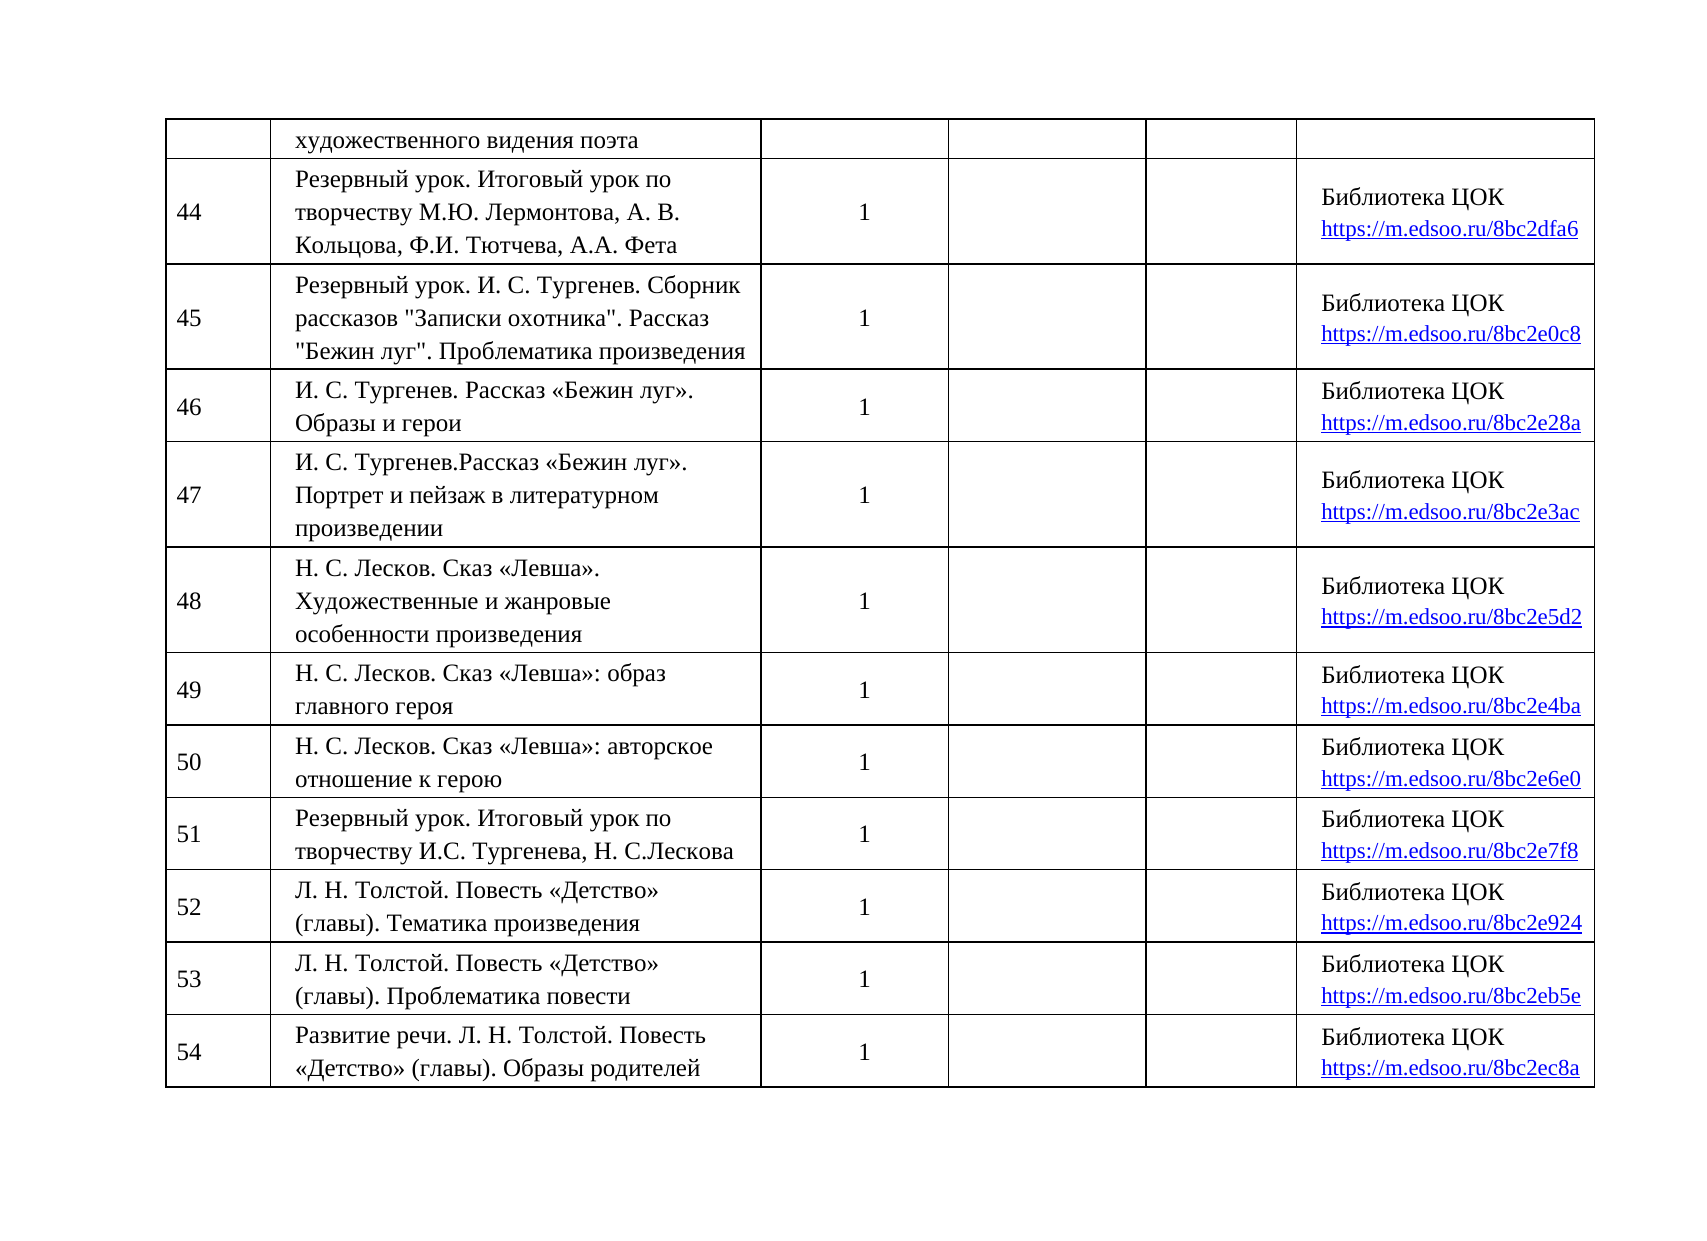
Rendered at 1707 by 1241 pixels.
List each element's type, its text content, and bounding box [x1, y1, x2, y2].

table_cell Библиотека ЦОК https://m.edsoo.ru/8bc2e3ac [1297, 442, 1594, 546]
table_cell Резервный урок. И. С. Тургенев. Сборник рассказов "Записки охотника". Рассказ "Бежин луг". Проблематика произведения [271, 265, 760, 368]
table_cell 1 [762, 653, 948, 724]
table_cell 43 [167, 120, 270, 157]
table_cell 1 [762, 370, 948, 441]
table_cell Библиотека ЦОК https://m.edsoo.ru/8bc2eb5e [1297, 943, 1594, 1013]
table_cell [1147, 548, 1296, 652]
table_cell 1 [762, 1015, 948, 1086]
table_cell 1 [762, 870, 948, 941]
table_cell [949, 1015, 1145, 1086]
table_cell [1147, 870, 1296, 941]
table_cell И. С. Тургенев. Рассказ «Бежин луг». Образы и герои [271, 370, 760, 441]
table_cell [949, 159, 1145, 263]
table_cell 1 [762, 548, 948, 652]
table_cell [1147, 653, 1296, 724]
table_cell [949, 726, 1145, 796]
table_cell Резервный урок. Итоговый урок по творчеству И.С. Тургенева, Н. С.Лескова [271, 798, 760, 869]
table_cell Резервный урок. Итоговый урок по творчеству М.Ю. Лермонтова, А. В. Кольцова, Ф.И. Тютчева, А.А. Фета [271, 159, 760, 263]
table_cell И. С. Тургенев.Рассказ «Бежин луг». Портрет и пейзаж в литературном произведении [271, 442, 760, 546]
table_cell 1 [762, 726, 948, 796]
table_cell [949, 442, 1145, 546]
table_cell 1 [762, 265, 948, 368]
table_cell Библиотека ЦОК https://m.edsoo.ru/8bc2e924 [1297, 870, 1594, 941]
table_cell [949, 943, 1145, 1013]
table_cell [1147, 943, 1296, 1013]
table_cell [949, 265, 1145, 368]
table_cell [949, 870, 1145, 941]
table_cell 1 [762, 943, 948, 1013]
table_cell 48 [167, 548, 270, 652]
table_cell [1147, 120, 1296, 157]
table_cell 52 [167, 870, 270, 941]
table_cell Библиотека ЦОК https://m.edsoo.ru/8bc2dfa6 [1297, 159, 1594, 263]
table_cell 46 [167, 370, 270, 441]
table_cell 49 [167, 653, 270, 724]
table_cell [1147, 265, 1296, 368]
table_cell [949, 120, 1145, 157]
table_cell [1147, 726, 1296, 796]
table_cell Библиотека ЦОК https://m.edsoo.ru/8bc2e0c8 [1297, 265, 1594, 368]
table_cell Н. С. Лесков. Сказ «Левша»: образ главного героя [271, 653, 760, 724]
table_cell 50 [167, 726, 270, 796]
table_cell Библиотека ЦОК https://m.edsoo.ru/8bc2e28a [1297, 370, 1594, 441]
table_cell 45 [167, 265, 270, 368]
table_cell [1147, 442, 1296, 546]
table_cell 1 [762, 159, 948, 263]
table_cell Н. С. Лесков. Сказ «Левша». Художественные и жанровые особенности произведения [271, 548, 760, 652]
table_cell Библиотека ЦОК https://m.edsoo.ru/8bc2e4ba [1297, 653, 1594, 724]
table_cell 1 [762, 442, 948, 546]
table_cell Библиотека ЦОК https://m.edsoo.ru/8bc2ec8a [1297, 1015, 1594, 1086]
table_cell Библиотека ЦОК https://m.edsoo.ru/8bc2e6e0 [1297, 726, 1594, 796]
table_cell Л. Н. Толстой. Повесть «Детство» (главы). Проблематика повести [271, 943, 760, 1013]
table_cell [271, 120, 760, 157]
table_cell 44 [167, 159, 270, 263]
table_cell 51 [167, 798, 270, 869]
table_cell [1147, 798, 1296, 869]
table_cell Л. Н. Толстой. Повесть «Детство» (главы). Тематика произведения [271, 870, 760, 941]
table_cell 47 [167, 442, 270, 546]
table_cell [1147, 370, 1296, 441]
table_cell 54 [167, 1015, 270, 1086]
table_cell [1297, 120, 1594, 157]
table_cell [949, 370, 1145, 441]
table_cell Библиотека ЦОК https://m.edsoo.ru/8bc2e7f8 [1297, 798, 1594, 869]
table_cell Библиотека ЦОК https://m.edsoo.ru/8bc2e5d2 [1297, 548, 1594, 652]
table_cell 53 [167, 943, 270, 1013]
table_cell [949, 798, 1145, 869]
table_cell 1 [762, 798, 948, 869]
table_cell 1 [762, 120, 948, 157]
table_cell [1147, 1015, 1296, 1086]
table_cell [949, 653, 1145, 724]
table_cell Н. С. Лесков. Сказ «Левша»: авторское отношение к герою [271, 726, 760, 796]
table_cell Развитие речи. Л. Н. Толстой. Повесть «Детство» (главы). Образы родителей [271, 1015, 760, 1086]
table_cell [949, 548, 1145, 652]
table_cell [1147, 159, 1296, 263]
